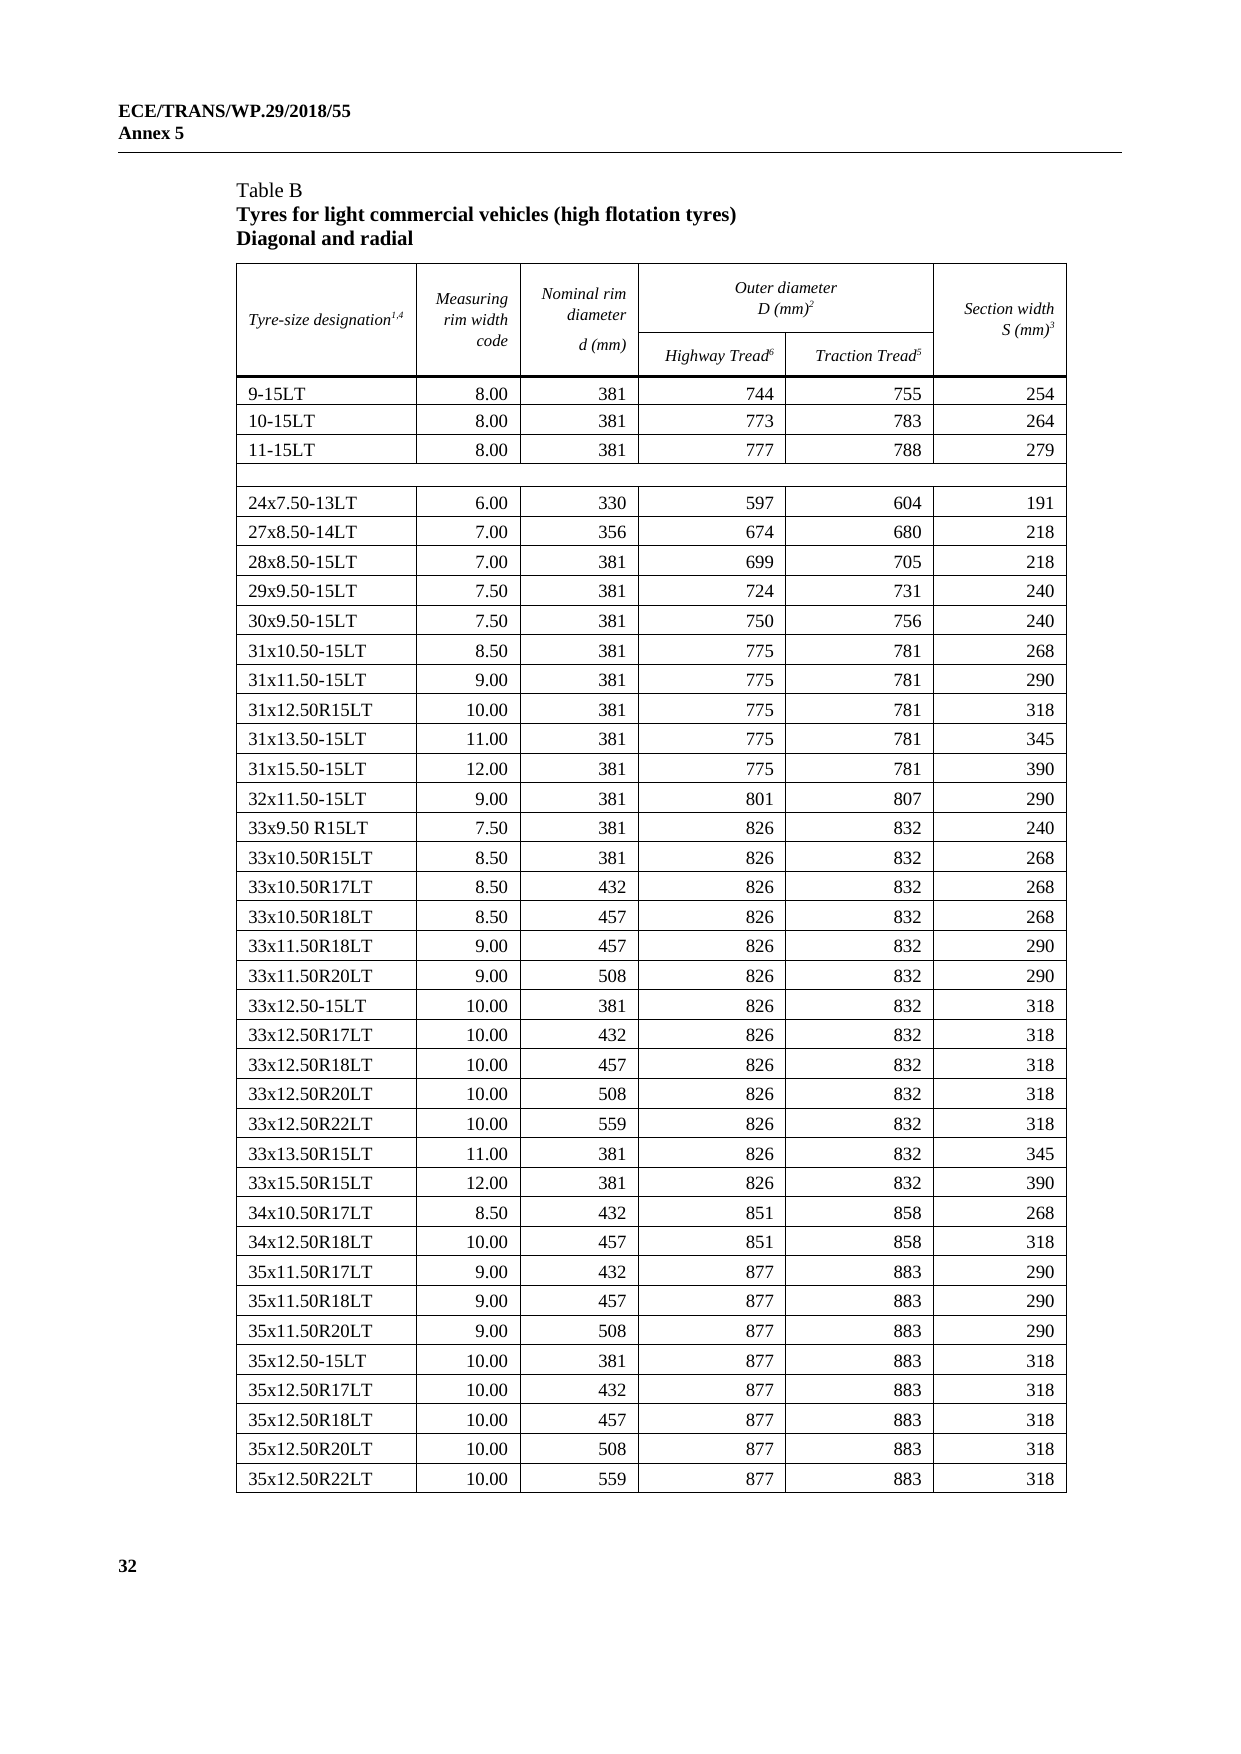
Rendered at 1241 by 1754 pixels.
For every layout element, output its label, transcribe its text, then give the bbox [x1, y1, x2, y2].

table_cell 318 [934, 1227, 1066, 1255]
table_cell 826 [639, 990, 785, 1019]
table_cell 381 [521, 990, 638, 1019]
table_cell 33x10.50R18LT [237, 901, 416, 930]
table_cell 12.00 [417, 1168, 520, 1196]
table_cell Traction Tread5 [786, 333, 933, 374]
table_cell 33x12.50R18LT [237, 1049, 416, 1078]
table_cell 381 [521, 754, 638, 782]
table_cell 33x12.50-15LT [237, 990, 416, 1019]
table_cell 31x13.50-15LT [237, 724, 416, 752]
table_cell 31x15.50-15LT [237, 754, 416, 782]
table_cell [786, 464, 933, 486]
table_cell 750 [639, 606, 785, 634]
table_cell 9.00 [417, 783, 520, 812]
table_cell 28x8.50-15LT [237, 546, 416, 575]
table_cell 30x9.50-15LT [237, 606, 416, 634]
table_cell 34x12.50R18LT [237, 1227, 416, 1255]
table_cell 7.50 [417, 576, 520, 604]
table_cell 9.00 [417, 931, 520, 959]
table_cell 12.00 [417, 754, 520, 782]
table_cell 559 [521, 1464, 638, 1492]
table_cell 9-15LT [237, 378, 416, 404]
table_cell 381 [521, 546, 638, 575]
table_cell 8.50 [417, 635, 520, 664]
table_cell 290 [934, 665, 1066, 693]
table_cell 832 [786, 901, 933, 930]
table_cell 883 [786, 1256, 933, 1285]
table_cell 8.00 [417, 378, 520, 404]
table_cell 457 [521, 1227, 638, 1255]
table_cell 240 [934, 813, 1066, 841]
table_cell 877 [639, 1256, 785, 1285]
table_cell 508 [521, 1316, 638, 1344]
table_cell 345 [934, 1138, 1066, 1167]
table_cell 801 [639, 783, 785, 812]
table_cell 318 [934, 694, 1066, 723]
table_cell 218 [934, 517, 1066, 545]
table_cell 775 [639, 724, 785, 752]
table_cell 508 [521, 1079, 638, 1107]
table_cell 33x12.50R22LT [237, 1109, 416, 1137]
table_cell 832 [786, 931, 933, 959]
table_cell 781 [786, 665, 933, 693]
table_cell 240 [934, 576, 1066, 604]
table_cell 883 [786, 1434, 933, 1462]
table_cell 781 [786, 754, 933, 782]
table_cell 832 [786, 1168, 933, 1196]
table_header Section width S (mm)3 [934, 264, 1066, 374]
table_cell 877 [639, 1464, 785, 1492]
table_cell 775 [639, 694, 785, 723]
table_header Measuring rim width code [417, 264, 520, 374]
table_cell 559 [521, 1109, 638, 1137]
table_cell 10.00 [417, 1109, 520, 1137]
table_cell 10.00 [417, 1079, 520, 1107]
table_cell 10.00 [417, 990, 520, 1019]
table_cell [520, 464, 638, 486]
table_cell 330 [521, 487, 638, 516]
table_cell 9.00 [417, 1286, 520, 1314]
table_cell 240 [934, 606, 1066, 634]
table_cell 877 [639, 1375, 785, 1403]
table_cell 290 [934, 1286, 1066, 1314]
table_cell 35x12.50R20LT [237, 1434, 416, 1462]
table_cell 10.00 [417, 1375, 520, 1403]
table_cell 858 [786, 1197, 933, 1226]
table_cell 826 [639, 961, 785, 989]
table_cell 381 [521, 1138, 638, 1167]
table_cell 268 [934, 1197, 1066, 1226]
table_cell 10.00 [417, 1404, 520, 1433]
table_cell 35x11.50R20LT [237, 1316, 416, 1344]
table_cell 318 [934, 1404, 1066, 1433]
table_cell 457 [521, 1404, 638, 1433]
table_cell 381 [521, 694, 638, 723]
table_cell 832 [786, 842, 933, 871]
table_cell 755 [786, 378, 933, 404]
table_cell 11.00 [417, 724, 520, 752]
table_cell 773 [639, 405, 785, 434]
table_cell 7.50 [417, 813, 520, 841]
table_cell 8.50 [417, 842, 520, 871]
table_cell 7.50 [417, 606, 520, 634]
table_cell 7.00 [417, 546, 520, 575]
table_cell 9.00 [417, 961, 520, 989]
table_cell 883 [786, 1375, 933, 1403]
table_cell 27x8.50-14LT [237, 517, 416, 545]
table_cell 34x10.50R17LT [237, 1197, 416, 1226]
table_cell 268 [934, 842, 1066, 871]
table_cell 680 [786, 517, 933, 545]
table_cell 783 [786, 405, 933, 434]
table_cell 381 [521, 842, 638, 871]
table_cell 7.00 [417, 517, 520, 545]
table_cell 8.50 [417, 872, 520, 900]
table_cell 318 [934, 1049, 1066, 1078]
table_cell 10.00 [417, 1227, 520, 1255]
table_cell 9.00 [417, 1256, 520, 1285]
table_cell 8.50 [417, 1197, 520, 1226]
table_cell 781 [786, 635, 933, 664]
table_cell 457 [521, 931, 638, 959]
table_cell 832 [786, 1020, 933, 1048]
table_cell 31x12.50R15LT [237, 694, 416, 723]
table_cell 832 [786, 1109, 933, 1137]
table_cell 788 [786, 435, 933, 463]
table_cell 826 [639, 1168, 785, 1196]
table_cell [416, 464, 520, 486]
table_cell 10.00 [417, 1464, 520, 1492]
table_cell 318 [934, 1109, 1066, 1137]
table_cell 877 [639, 1404, 785, 1433]
table_cell Highway Tread6 [639, 333, 785, 374]
table_cell 457 [521, 901, 638, 930]
table_cell 781 [786, 724, 933, 752]
table_cell 826 [639, 1020, 785, 1048]
table_cell 851 [639, 1197, 785, 1226]
table_cell 826 [639, 1109, 785, 1137]
table_cell 318 [934, 1375, 1066, 1403]
table_header Tyre-size designation1,4 [237, 264, 416, 374]
table_cell 290 [934, 1316, 1066, 1344]
table_cell [237, 464, 416, 486]
table_cell 381 [521, 1168, 638, 1196]
table_cell 254 [934, 378, 1066, 404]
table_cell 33x12.50R17LT [237, 1020, 416, 1048]
table_cell 432 [521, 1375, 638, 1403]
table_cell 8.00 [417, 435, 520, 463]
table_cell 31x10.50-15LT [237, 635, 416, 664]
table_cell 9.00 [417, 1316, 520, 1344]
table_cell 699 [639, 546, 785, 575]
table_cell 381 [521, 576, 638, 604]
table_cell 381 [521, 1345, 638, 1374]
table_cell 33x10.50R17LT [237, 872, 416, 900]
table_cell 877 [639, 1316, 785, 1344]
table_cell 597 [639, 487, 785, 516]
table_cell 777 [639, 435, 785, 463]
table_cell 10.00 [417, 694, 520, 723]
table_cell 35x12.50R18LT [237, 1404, 416, 1433]
table_cell 10.00 [417, 1049, 520, 1078]
table_cell 264 [934, 405, 1066, 434]
table_cell 832 [786, 1138, 933, 1167]
table_header Nominal rim diameter d (mm) [521, 264, 638, 374]
table_cell 31x11.50-15LT [237, 665, 416, 693]
table_cell 432 [521, 872, 638, 900]
table_cell 345 [934, 724, 1066, 752]
table_cell 731 [786, 576, 933, 604]
table_cell 33x11.50R20LT [237, 961, 416, 989]
table_cell 775 [639, 665, 785, 693]
table_cell 457 [521, 1286, 638, 1314]
text Tyres for light commercial vehicles (high flotation tyres) [236, 202, 1122, 226]
table_cell [933, 464, 1066, 486]
table_cell 318 [934, 1464, 1066, 1492]
table_cell 381 [521, 606, 638, 634]
table_cell 775 [639, 635, 785, 664]
table_cell 832 [786, 872, 933, 900]
table_cell 35x11.50R18LT [237, 1286, 416, 1314]
table_cell 826 [639, 872, 785, 900]
table_cell 268 [934, 901, 1066, 930]
table_cell 432 [521, 1256, 638, 1285]
table_cell 826 [639, 1049, 785, 1078]
table_cell 32x11.50-15LT [237, 783, 416, 812]
table_cell 826 [639, 931, 785, 959]
table_cell 832 [786, 961, 933, 989]
table_cell 381 [521, 635, 638, 664]
table_cell 33x10.50R15LT [237, 842, 416, 871]
table_cell 883 [786, 1345, 933, 1374]
table_cell 381 [521, 405, 638, 434]
table_cell 883 [786, 1316, 933, 1344]
table_cell 432 [521, 1197, 638, 1226]
table_cell 290 [934, 931, 1066, 959]
table_cell 883 [786, 1404, 933, 1433]
table_cell 832 [786, 1049, 933, 1078]
table_cell 6.00 [417, 487, 520, 516]
table_cell 10.00 [417, 1434, 520, 1462]
table_cell 268 [934, 635, 1066, 664]
table_cell 33x13.50R15LT [237, 1138, 416, 1167]
table_cell 35x12.50-15LT [237, 1345, 416, 1374]
table_cell 356 [521, 517, 638, 545]
table_cell 851 [639, 1227, 785, 1255]
table_cell 756 [786, 606, 933, 634]
table_cell 832 [786, 990, 933, 1019]
table_cell 8.00 [417, 405, 520, 434]
table_cell 8.50 [417, 901, 520, 930]
table_cell 858 [786, 1227, 933, 1255]
table_cell 826 [639, 1138, 785, 1167]
table_cell 279 [934, 435, 1066, 463]
table_cell 318 [934, 1434, 1066, 1462]
table_cell 33x15.50R15LT [237, 1168, 416, 1196]
table_cell 218 [934, 546, 1066, 575]
table_cell 826 [639, 813, 785, 841]
table_cell 604 [786, 487, 933, 516]
table_cell 318 [934, 1020, 1066, 1048]
table_cell 457 [521, 1049, 638, 1078]
table_cell 674 [639, 517, 785, 545]
table_cell 11-15LT [237, 435, 416, 463]
table_cell 381 [521, 378, 638, 404]
table_cell 775 [639, 754, 785, 782]
table_cell 508 [521, 961, 638, 989]
table_cell 781 [786, 694, 933, 723]
table_cell 33x9.50 R15LT [237, 813, 416, 841]
table_cell 432 [521, 1020, 638, 1048]
table_cell 724 [639, 576, 785, 604]
table_cell 832 [786, 813, 933, 841]
table_cell 826 [639, 1079, 785, 1107]
table_cell 290 [934, 961, 1066, 989]
table_cell 10.00 [417, 1345, 520, 1374]
table_cell 832 [786, 1079, 933, 1107]
table_cell 35x11.50R17LT [237, 1256, 416, 1285]
table_cell [638, 464, 786, 486]
table_cell 744 [639, 378, 785, 404]
table_cell 290 [934, 1256, 1066, 1285]
table_cell 9.00 [417, 665, 520, 693]
table_cell 318 [934, 1079, 1066, 1107]
table_cell 381 [521, 813, 638, 841]
table_cell 35x12.50R17LT [237, 1375, 416, 1403]
table_cell 826 [639, 901, 785, 930]
table_cell 826 [639, 842, 785, 871]
table_cell 10.00 [417, 1020, 520, 1048]
table_cell 33x11.50R18LT [237, 931, 416, 959]
table_cell 11.00 [417, 1138, 520, 1167]
table_cell 877 [639, 1434, 785, 1462]
table_cell 24x7.50-13LT [237, 487, 416, 516]
table_cell 508 [521, 1434, 638, 1462]
table_cell 877 [639, 1345, 785, 1374]
table_cell 290 [934, 783, 1066, 812]
table_cell 10-15LT [237, 405, 416, 434]
table_cell 381 [521, 724, 638, 752]
table_cell 191 [934, 487, 1066, 516]
table_cell 390 [934, 754, 1066, 782]
table_cell 381 [521, 435, 638, 463]
table_cell 883 [786, 1286, 933, 1314]
table_cell 381 [521, 665, 638, 693]
table_cell 381 [521, 783, 638, 812]
text Diagonal and radial [236, 226, 1122, 250]
table_cell 29x9.50-15LT [237, 576, 416, 604]
table_cell 318 [934, 1345, 1066, 1374]
table_cell 33x12.50R20LT [237, 1079, 416, 1107]
table_cell 883 [786, 1464, 933, 1492]
table_cell 877 [639, 1286, 785, 1314]
table_cell 807 [786, 783, 933, 812]
table_cell 390 [934, 1168, 1066, 1196]
table_cell 705 [786, 546, 933, 575]
table_cell 268 [934, 872, 1066, 900]
text Table B [236, 178, 1019, 202]
table_header Outer diameter D (mm)2 [639, 264, 933, 332]
table_cell 318 [934, 990, 1066, 1019]
table_cell 35x12.50R22LT [237, 1464, 416, 1492]
